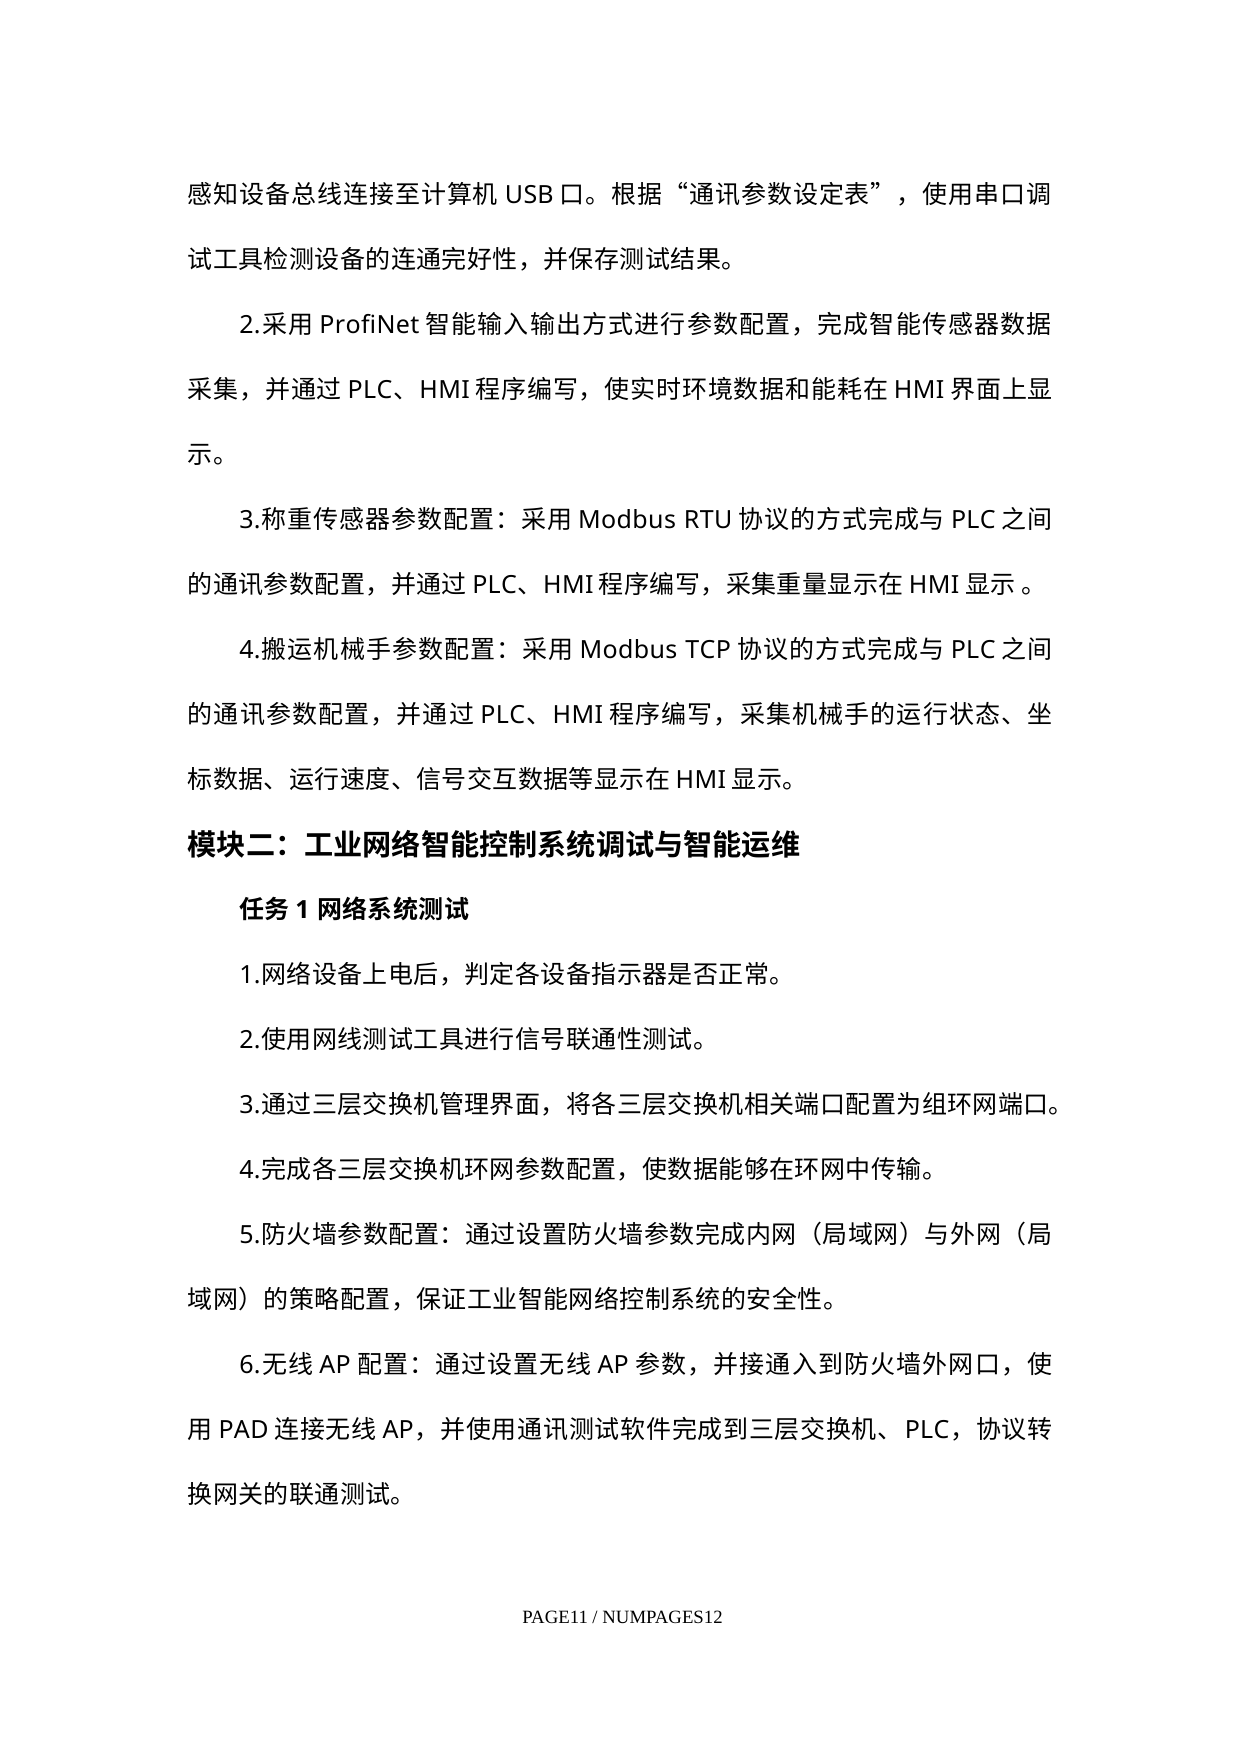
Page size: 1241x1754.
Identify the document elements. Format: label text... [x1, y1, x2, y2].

text 4.搬运机械手参数配置：采用Modbus TCP协议的方式完成与PLC之间的通讯参数配置，并通过PLC、HMI程序编写，采集机械手的运行状态、坐标数据、运行速度、信号交互数据等显示在HMI显示。 [187, 615, 1053, 810]
text 4.完成各三层交换机环网参数配置，使数据能够在环网中传输。 [187, 1135, 1053, 1200]
text 6.无线AP配置：通过设置无线AP参数，并接通入到防火墙外网口，使用PAD连接无线AP，并使用通讯测试软件完成到三层交换机、PLC，协议转换网关的联通测试。 [187, 1330, 1053, 1525]
text 2.使用网线测试工具进行信号联通性测试。 [187, 1005, 1053, 1070]
text 3.通过三层交换机管理界面，将各三层交换机相关端口配置为组环网端口。 [187, 1070, 1053, 1135]
text 模块二：工业网络智能控制系统调试与智能运维 [187, 810, 1053, 875]
text 1.网络设备上电后，判定各设备指示器是否正常。 [187, 940, 1053, 1005]
text 5.防火墙参数配置：通过设置防火墙参数完成内网（局域网）与外网（局域网）的策略配置，保证工业智能网络控制系统的安全性。 [187, 1200, 1053, 1330]
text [187, 160, 1053, 290]
text 2.采用ProfiNet智能输入输出方式进行参数配置，完成智能传感器数据采集，并通过PLC、HMI程序编写，使实时环境数据和能耗在HMI界面上显示。 [187, 290, 1053, 485]
text 任务1 网络系统测试 [187, 875, 1053, 940]
text 3.称重传感器参数配置：采用Modbus RTU协议的方式完成与PLC之间的通讯参数配置，并通过PLC、HMI程序编写，采集重量显示在HMI显示 。 [187, 485, 1053, 615]
